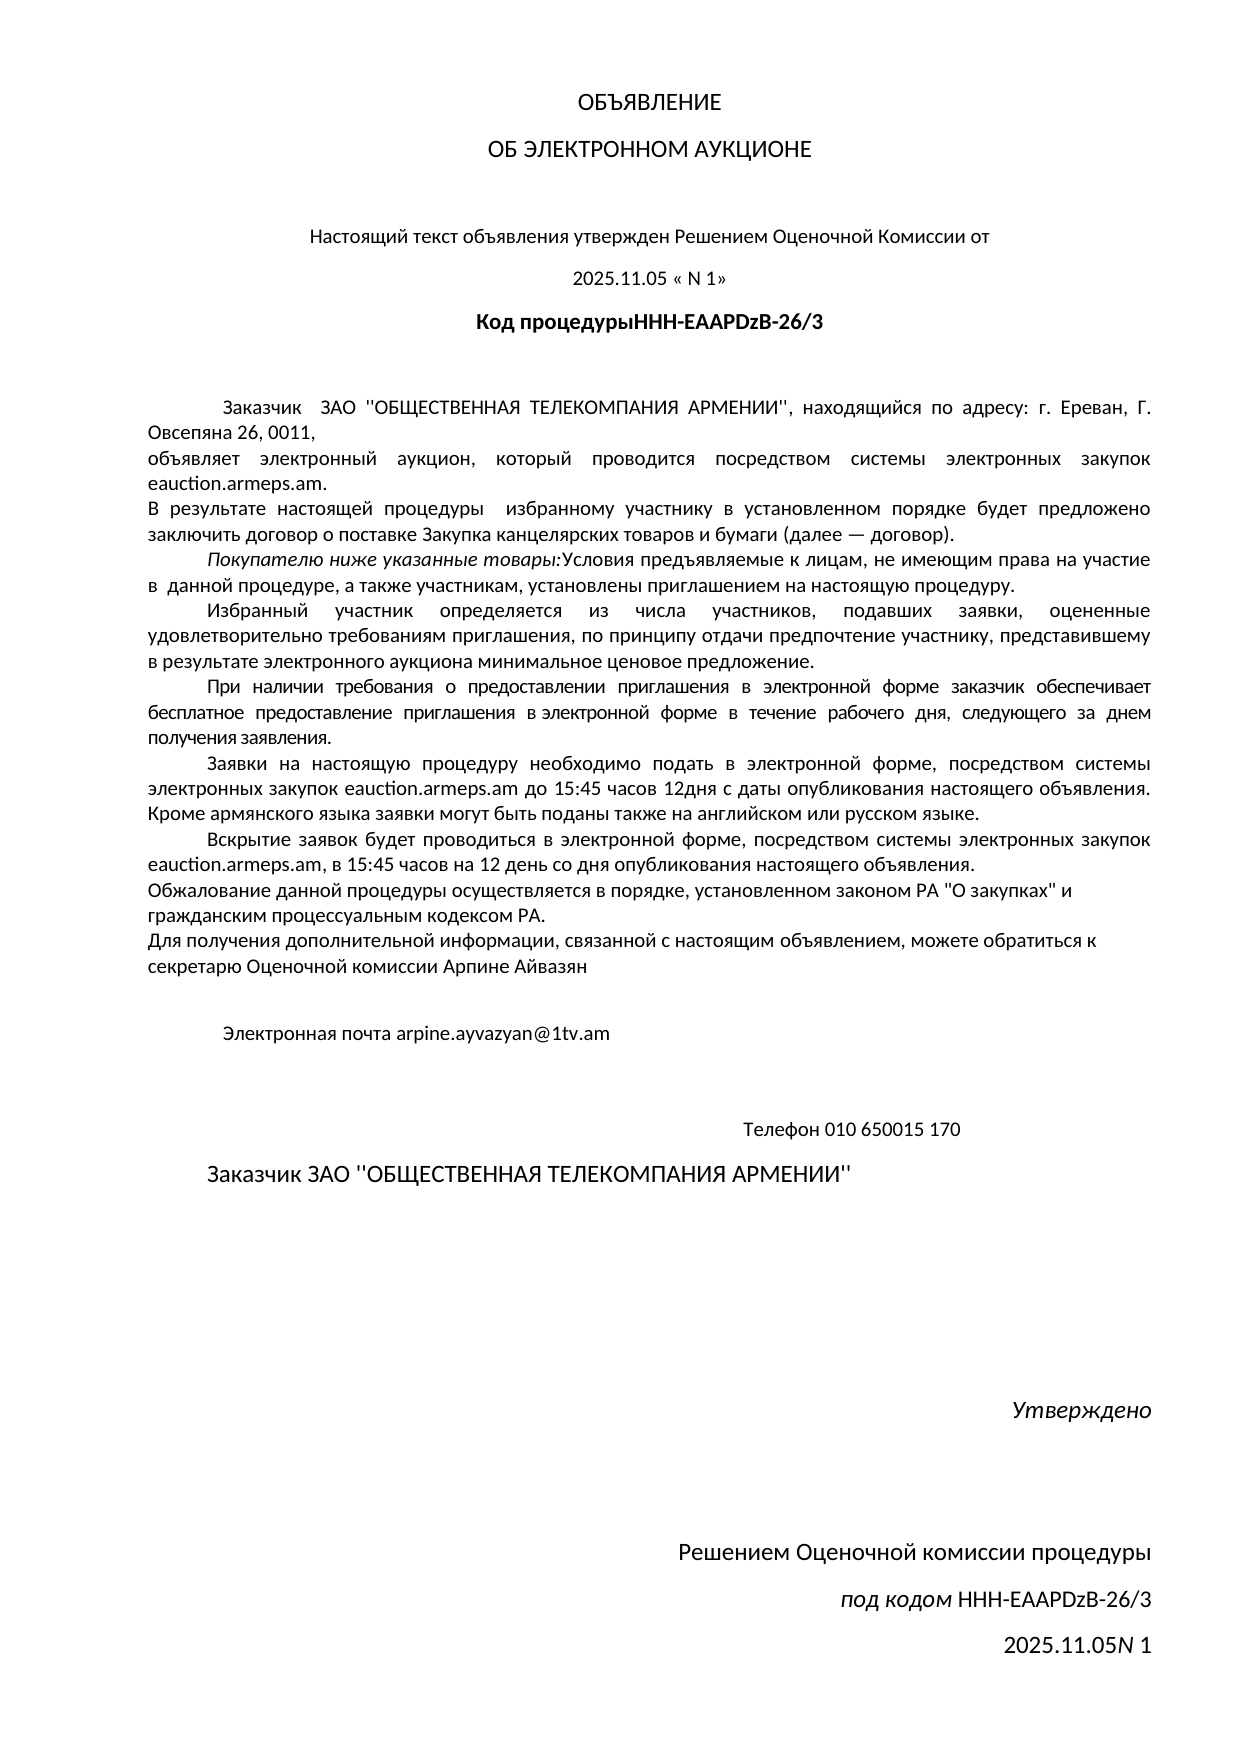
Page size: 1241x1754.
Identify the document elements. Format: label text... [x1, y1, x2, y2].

text Покупателю ниже указанные товары:Условия предъявляемые к лицам, не имеющим права на участие в данной процедуре, а также участникам, установлены приглашением на настоящую процедуру. [148, 546, 1152, 597]
text под кодом HHH-EAAPDzB-26/3 2025.11.05 N 1 [148, 1583, 1152, 1659]
text При наличии требования о предоставлении приглашения в электронной форме заказчик обеспечивает бесплатное предоставление приглашения в электронной форме в течение рабочего дня, следующего за днем получения заявления. [148, 673, 1152, 750]
text Электронная почта arpine.ayvazyan@1tv.am [148, 1021, 1152, 1046]
text Утверждено [148, 1394, 1152, 1425]
text Решением Оценочной комиссии процедуры [148, 1536, 1152, 1567]
text ОБ ЭЛЕКТРОННОМ АУКЦИОНЕ [148, 134, 1152, 164]
text Заказчик ЗАО ''ОБЩЕСТВЕННАЯ ТЕЛЕКОМПАНИЯ АРМЕНИИ'', находящийся по адресу: г. Ереван, Г. Овсепяна 26, 0011, [148, 394, 1152, 445]
text Телефон 010 650015 170 [325, 1063, 1152, 1142]
text объявляет электронный аукцион, который проводится посредством системы электронных закупок eauction.armeps.am. [148, 445, 1152, 496]
text Обжалование данной процедуры осуществляется в порядке, установленном законом РА "О закупках" и гражданским процессуальным кодексом РА. [148, 877, 1152, 928]
text 2025.11.05 « N 1» [148, 265, 1152, 290]
text Для получения дополнительной информации, связанной с настоящим объявлением, можете обратиться к секретарю Оценочной комиссии Арпине Айвазян [148, 928, 1152, 978]
text Вскрытие заявок будет проводиться в электронной форме, посредством системы электронных закупок eauction.armeps.am, в 15:45 часов на 12 день со дня опубликования настоящего объявления. [148, 826, 1152, 877]
text Код процедурыHHH-EAAPDzB-26/3 [148, 307, 1152, 335]
text В результате настоящей процедуры избранному участнику в установленном порядке будет предложено заключить договор о поставке Закупка канцелярских товаров и бумаги (далее — договор). [148, 496, 1152, 546]
text Избранный участник определяется из числа участников, подавших заявки, оцененные удовлетворительно требованиям приглашения, по принципу отдачи предпочтение участнику, представившему в результате электронного аукциона минимальное ценовое предложение. [148, 597, 1152, 673]
text Настоящий текст объявления утвержден Решением Оценочной Комиссии от [148, 223, 1152, 248]
text Заявки на настоящую процедуру необходимо подать в электронной форме, посредством системы электронных закупок eauction.armeps.am до 15:45 часов 12дня с даты опубликования настоящего объявления. Кроме армянского языка заявки могут быть поданы также на английском или русском языке. [148, 750, 1152, 826]
text ОБЪЯВЛЕНИЕ [148, 86, 1152, 117]
text Заказчик ЗАО ''ОБЩЕСТВЕННАЯ ТЕЛЕКОМПАНИЯ АРМЕНИИ'' [148, 1158, 1152, 1189]
